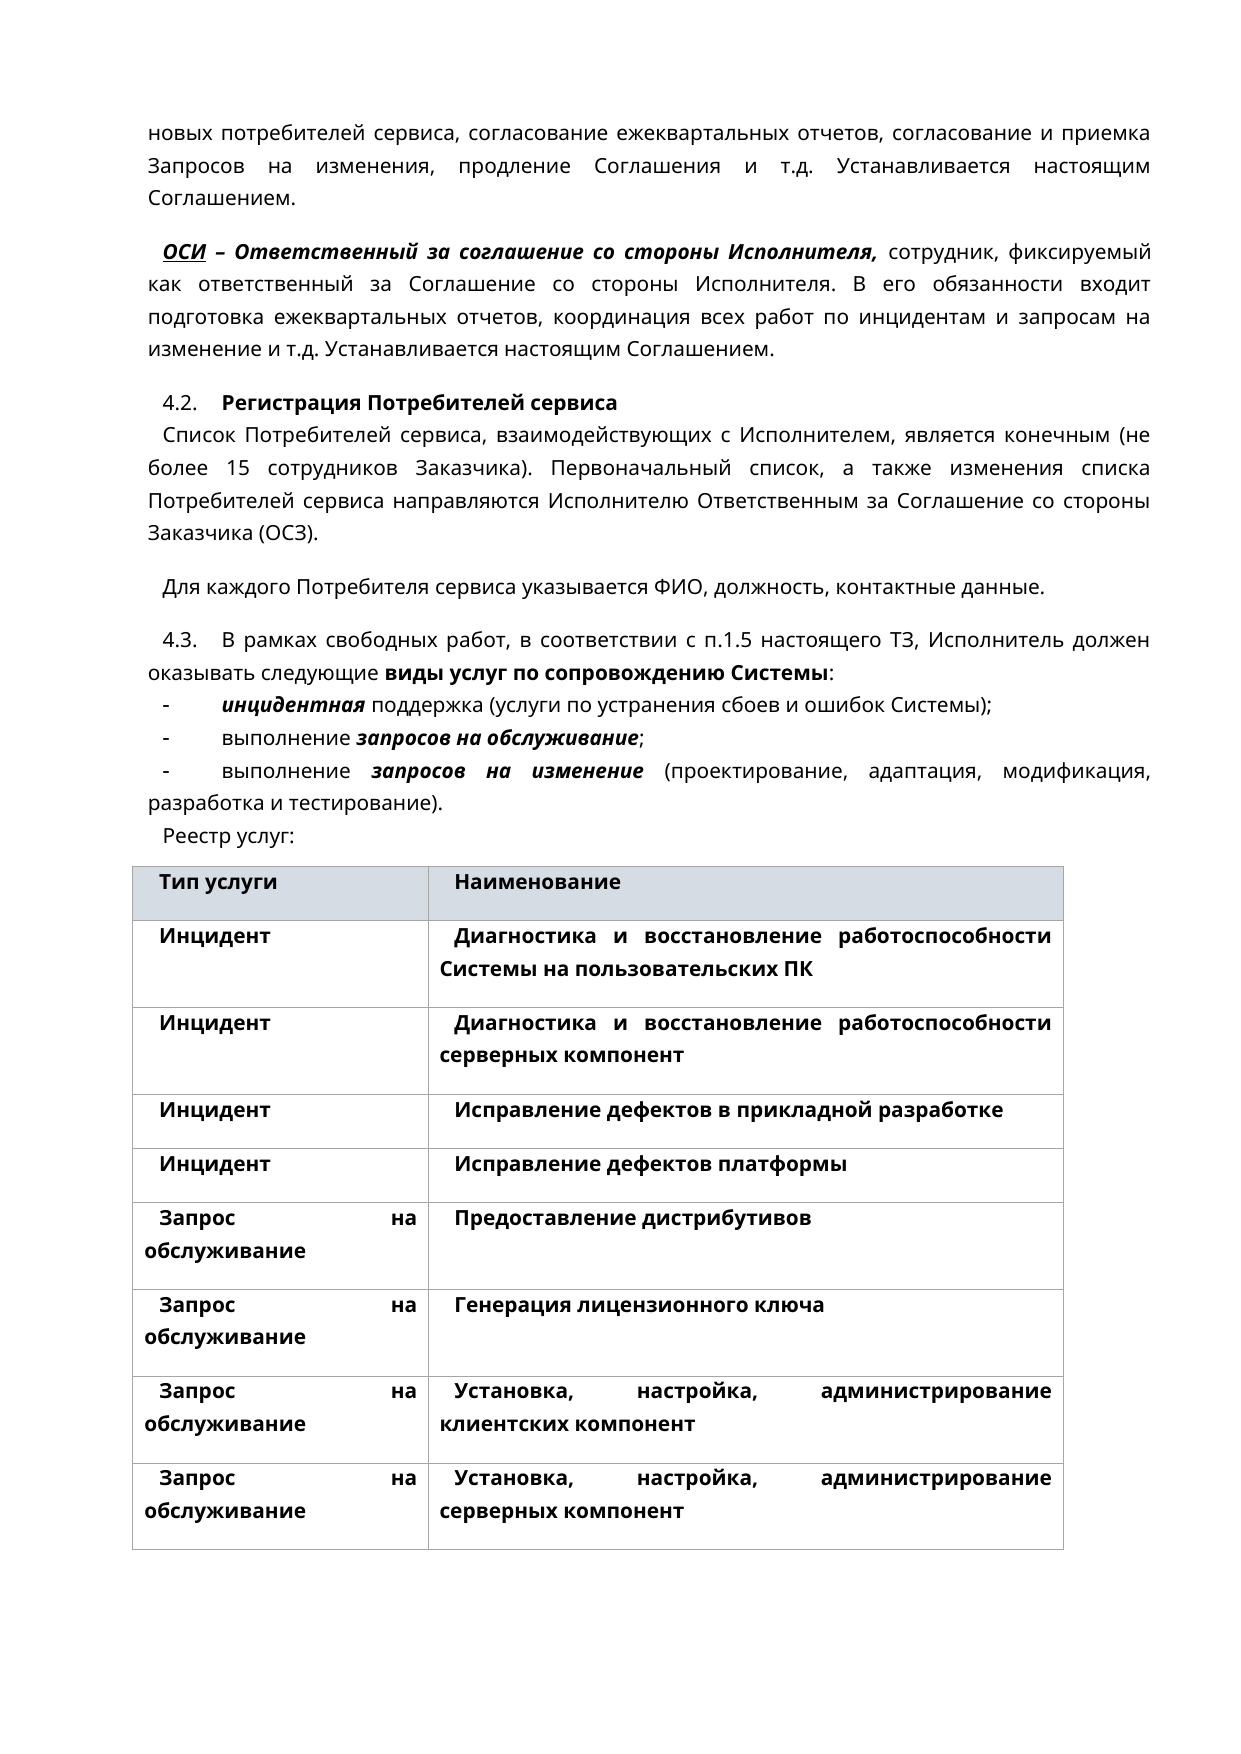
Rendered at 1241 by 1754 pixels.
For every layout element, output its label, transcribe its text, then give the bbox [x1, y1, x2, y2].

table_cell Инцидент [133, 1008, 428, 1094]
table_header Тип услуги [133, 867, 428, 920]
table_cell Инцидент [133, 1095, 428, 1148]
list выполнение запросов на обслуживание; [148, 723, 1152, 752]
text Для каждого Потребителя сервиса указывается ФИО, должность, контактные данные. [148, 572, 1152, 600]
table_cell Установка, настройка, администрирование клиентских компонент [429, 1377, 1063, 1462]
table_cell Инцидент [133, 1149, 428, 1202]
table_cell Запрос на обслуживание [133, 1290, 428, 1376]
table_cell Установка, настройка, администрирование серверных компонент [429, 1464, 1063, 1549]
text Реестр услуг: [148, 821, 1152, 849]
list Регистрация Потребителей сервиса [148, 388, 1152, 416]
table_cell Запрос на обслуживание [133, 1377, 428, 1462]
table_cell Диагностика и восстановление работоспособности серверных компонент [429, 1008, 1063, 1094]
text Список Потребителей сервиса, взаимодействующих с Исполнителем, является конечным (не более 15 сотрудников Заказчика). Первоначальный список, а также изменения списка Потребителей сервиса направляются Исполнителю Ответственным за Соглашение со стороны Заказчика (ОСЗ). [148, 421, 1152, 547]
table_cell Диагностика и восстановление работоспособности Системы на пользовательских ПК [429, 921, 1063, 1007]
table_cell Исправление дефектов платформы [429, 1149, 1063, 1202]
list В рамках свободных работ, в соответствии с п.1.5 настоящего ТЗ, Исполнитель должен оказывать следующие виды услуг по сопровождению Системы: [148, 625, 1152, 686]
table_header Наименование [429, 867, 1063, 920]
table_cell Запрос на обслуживание [133, 1203, 428, 1289]
table_cell Исправление дефектов в прикладной разработке [429, 1095, 1063, 1148]
text ОСИ – Ответственный за соглашение со стороны Исполнителя, сотрудник, фиксируемый как ответственный за Соглашение со стороны Исполнителя. В его обязанности входит подготовка ежеквартальных отчетов, координация всех работ по инцидентам и запросам на изменение и т.д. Устанавливается настоящим Соглашением. [148, 237, 1152, 363]
list выполнение запросов на изменение (проектирование, адаптация, модификация, разработка и тестирование). [148, 756, 1152, 817]
table_cell Предоставление дистрибутивов [429, 1203, 1063, 1289]
table_cell Запрос на обслуживание [133, 1464, 428, 1549]
table_cell Инцидент [133, 921, 428, 1007]
list инцидентная поддержка (услуги по устранения сбоев и ошибок Системы); [148, 691, 1152, 719]
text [148, 118, 1152, 212]
table_cell Генерация лицензионного ключа [429, 1290, 1063, 1376]
